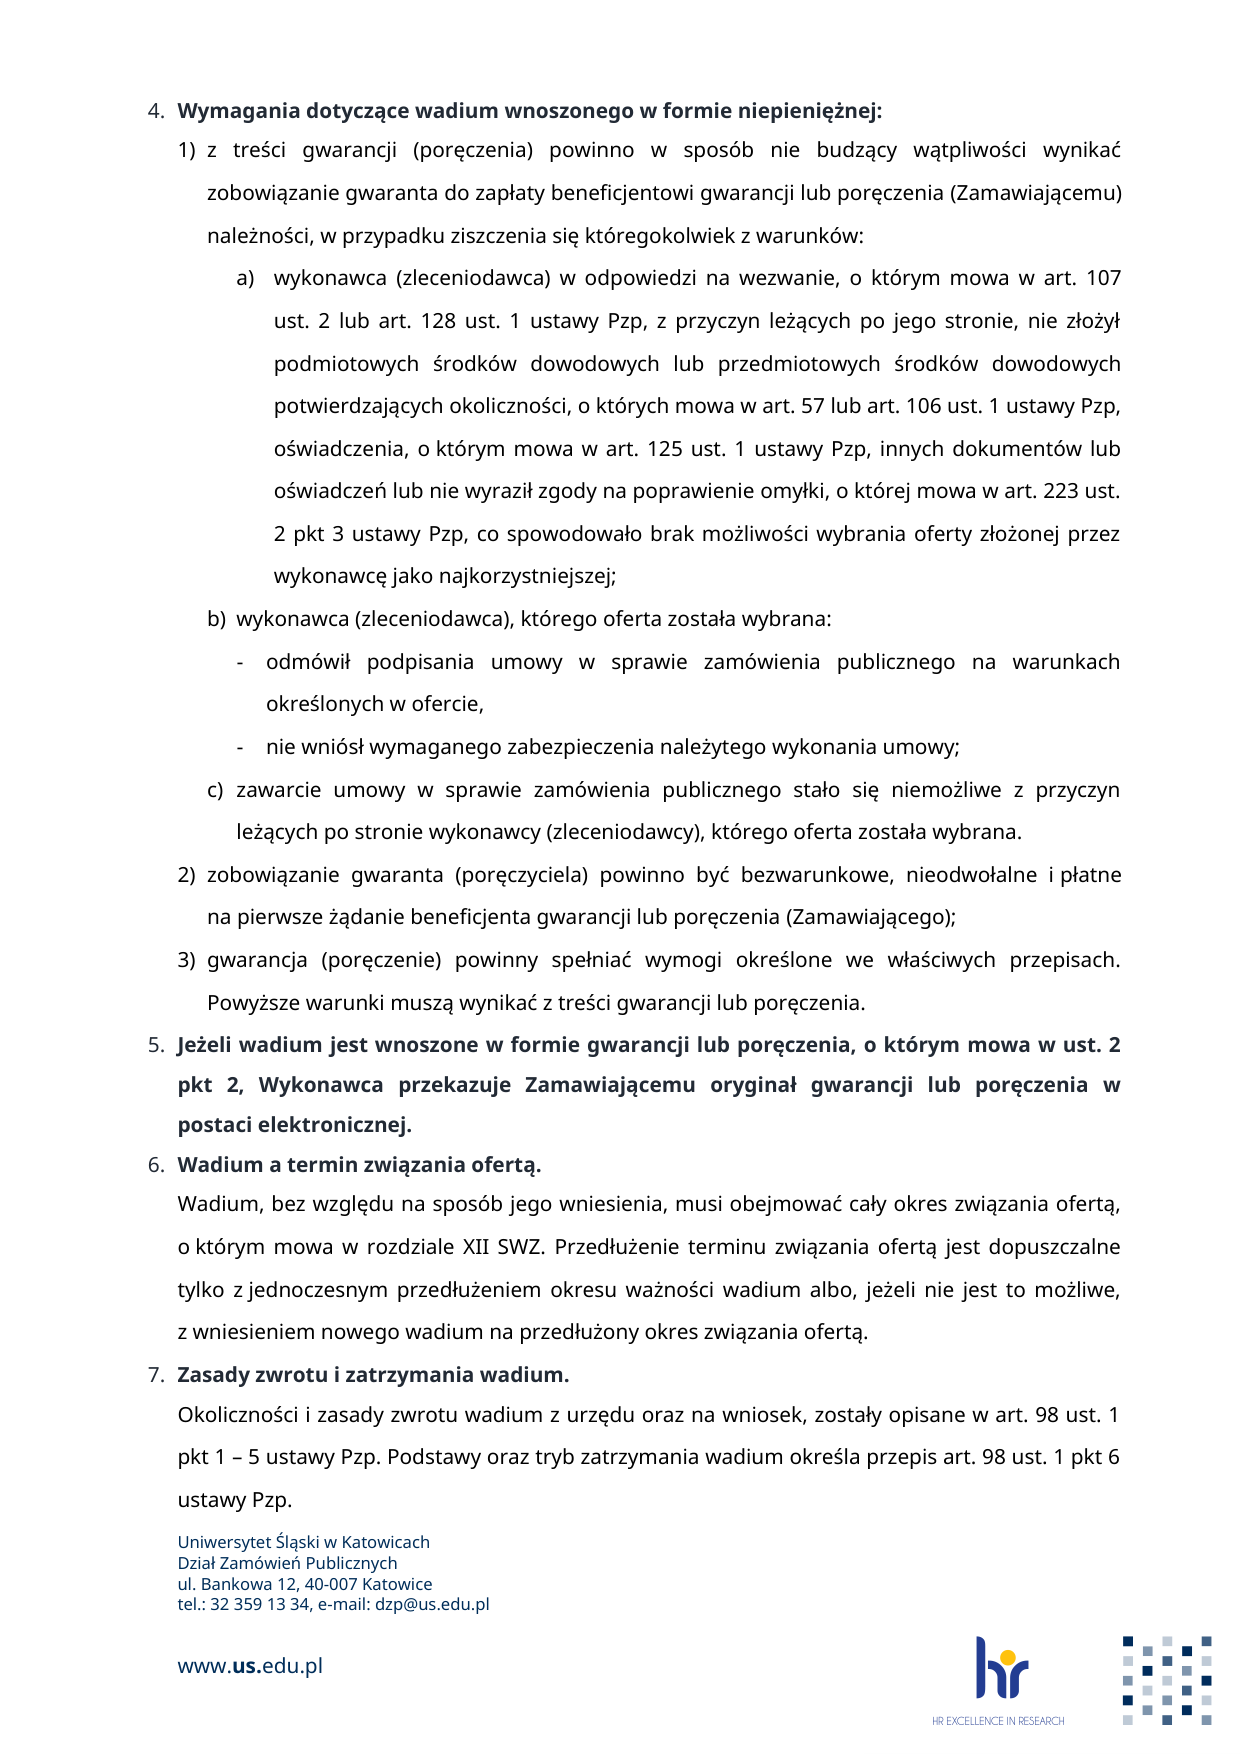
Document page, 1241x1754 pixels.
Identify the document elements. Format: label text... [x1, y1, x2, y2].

picture [863, 1509, 1240, 1754]
list Zasady zwrotu i zatrzymania wadium. [148, 1360, 1122, 1388]
list wykonawca (zleceniodawca) w odpowiedzi na wezwanie, o którym mowa w art. 107 ust. 2 lub art. 128 ust. 1 ustawy Pzp, z przyczyn leżących po jego stronie, nie złożył podmiotowych środków dowodowych lub przedmiotowych środków dowodowych potwierdzających okoliczności, o których mowa w art. 57 lub art. 106 ust. 1 ustawy Pzp, oświadczenia, o którym mowa w art. 125 ust. 1 ustawy Pzp, innych dokumentów lub oświadczeń lub nie wyraził zgody na poprawienie omyłki, o której mowa w art. 223 ust. 2 pkt 3 ustawy Pzp, co spowodowało brak możliwości wybrania oferty złożonej przez wykonawcę jako najkorzystniejszej; [236, 263, 1122, 590]
list z treści gwarancji (poręczenia) powinno w sposób nie budzący wątpliwości wynikać zobowiązanie gwaranta do zapłaty beneficjentowi gwarancji lub poręczenia (Zamawiającemu) należności, w przypadku ziszczenia się któregokolwiek z warunków: [177, 136, 1122, 249]
list nie wniósł wymaganego zabezpieczenia należytego wykonania umowy; [236, 732, 1122, 761]
list wykonawca (zleceniodawca), którego oferta została wybrana: [207, 604, 1122, 633]
list zawarcie umowy w sprawie zamówienia publicznego stało się niemożliwe z przyczyn leżących po stronie wykonawcy (zleceniodawcy), którego oferta została wybrana. [207, 775, 1122, 846]
list Jeżeli wadium jest wnoszone w formie gwarancji lub poręczenia, o którym mowa w ust. 2 pkt 2, Wykonawca przekazuje Zamawiającemu oryginał gwarancji lub poręczenia w postaci elektronicznej. [148, 1030, 1122, 1138]
list Wadium a termin związania ofertą. [148, 1150, 1122, 1178]
list odmówił podpisania umowy w sprawie zamówienia publicznego na warunkach określonych w ofercie, [236, 647, 1122, 718]
list gwarancja (poręczenie) powinny spełniać wymogi określone we właściwych przepisach. Powyższe warunki muszą wynikać z treści gwarancji lub poręczenia. [177, 945, 1122, 1016]
list zobowiązanie gwaranta (poręczyciela) powinno być bezwarunkowe, nieodwołalne i płatne na pierwsze żądanie beneficjenta gwarancji lub poręczenia (Zamawiającego); [177, 860, 1122, 931]
text Okoliczności i zasady zwrotu wadium z urzędu oraz na wniosek, zostały opisane w art. 98 ust. 1 pkt 1 – 5 ustawy Pzp. Podstawy oraz tryb zatrzymania wadium określa przepis art. 98 ust. 1 pkt 6 ustawy Pzp. [177, 1400, 1122, 1513]
list Wymagania dotyczące wadium wnoszonego w formie niepieniężnej: [148, 96, 1122, 124]
text Wadium, bez względu na sposób jego wniesienia, musi obejmować cały okres związania ofertą, o którym mowa w rozdziale XII SWZ. Przedłużenie terminu związania ofertą jest dopuszczalne tylko z jednoczesnym przedłużeniem okresu ważności wadium albo, jeżeli nie jest to możliwe, z wniesieniem nowego wadium na przedłużony okres związania ofertą. [177, 1189, 1122, 1346]
